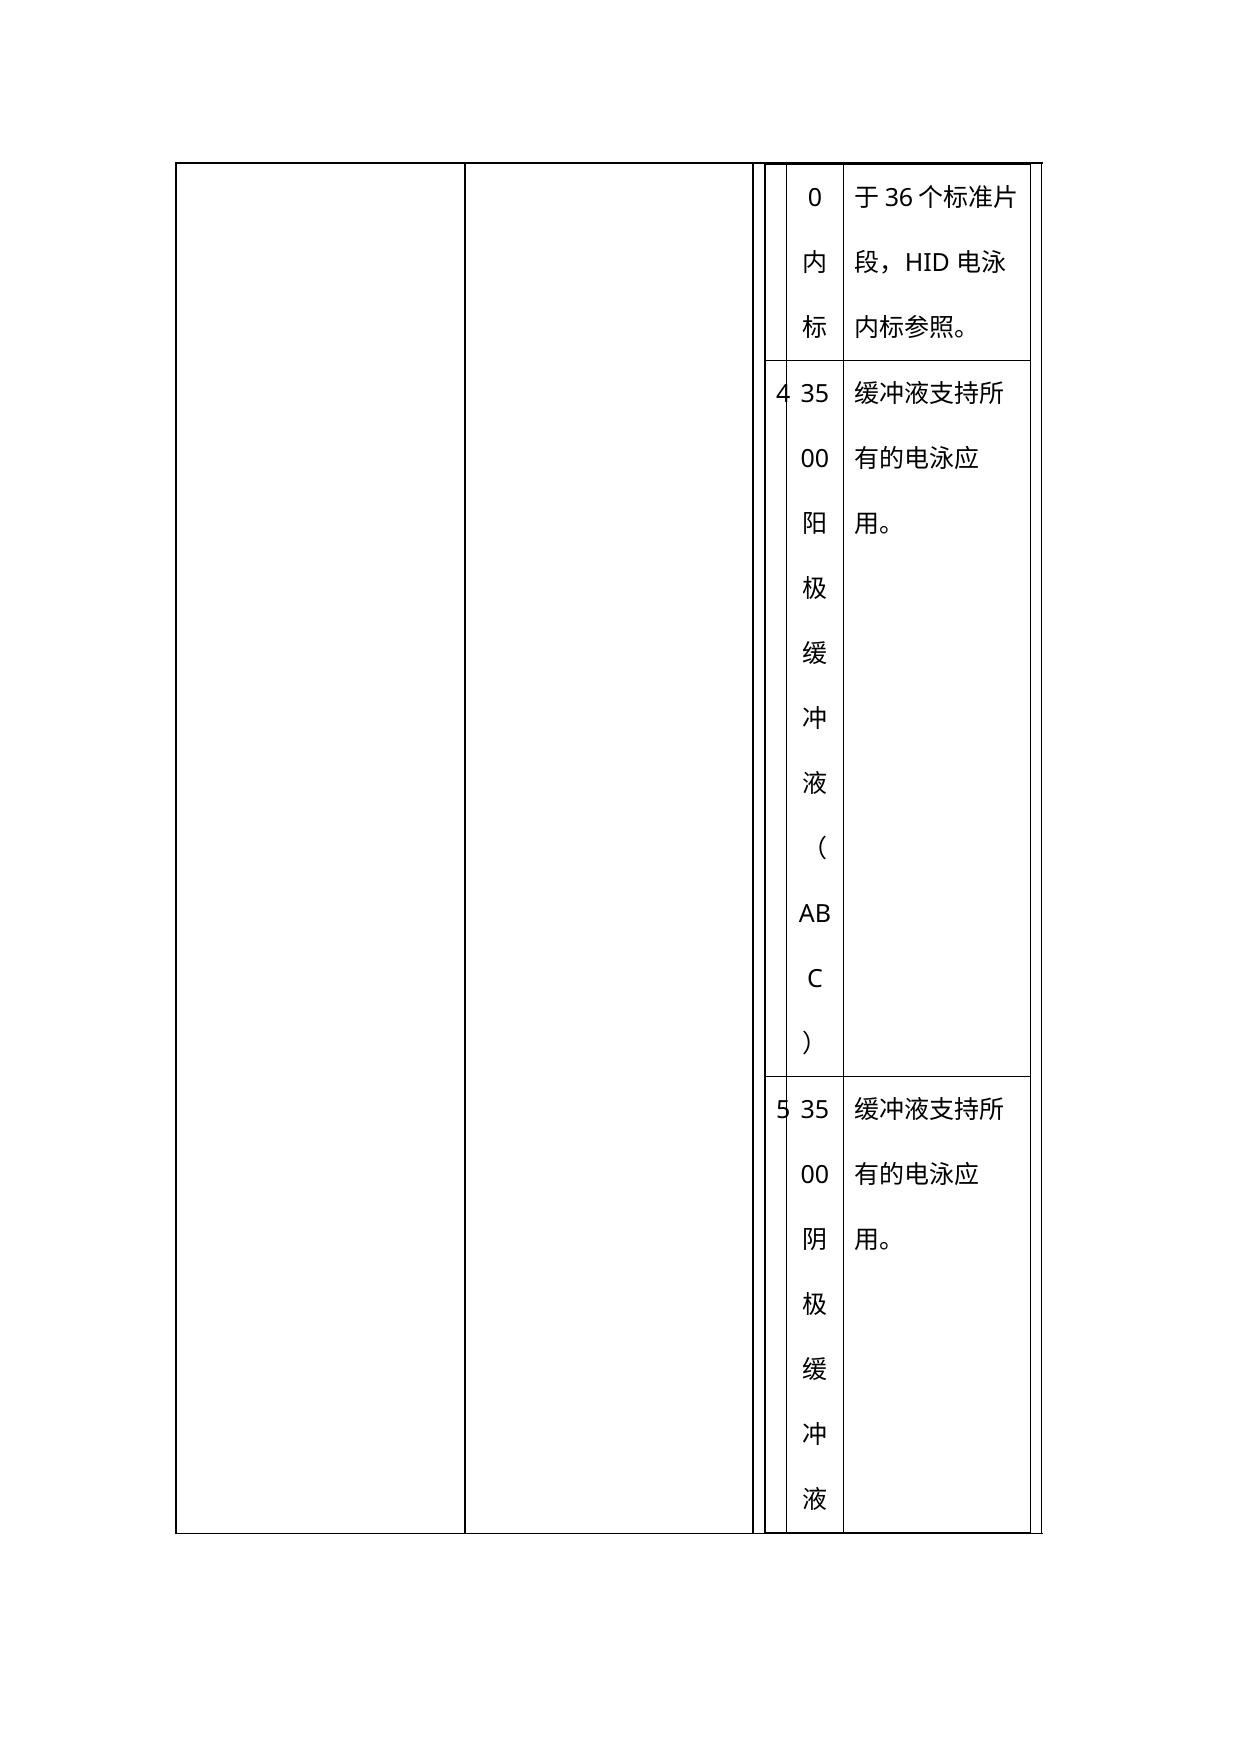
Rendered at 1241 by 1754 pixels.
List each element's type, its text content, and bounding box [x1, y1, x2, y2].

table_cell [787, 165, 843, 360]
table_cell 一、项目概况 本项目拟为陕西省西安市公安交通司法鉴定中心采购一批设备试剂耗材，以满足日常检验鉴定工作要求。 二、采购内容 三、技术要求 采购各型试剂耗材技术参数要求： [766, 361, 786, 1076]
table_cell [177, 164, 464, 1533]
table_cell 一、项目概况 本项目拟为陕西省西安市公安交通司法鉴定中心采购一批设备试剂耗材，以满足日常检验鉴定工作要求。 二、采购内容 三、技术要求 采购各型试剂耗材技术参数要求： [787, 361, 843, 1076]
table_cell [766, 1077, 786, 1532]
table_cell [844, 1077, 1030, 1532]
table_cell 1 [466, 164, 752, 1533]
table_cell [766, 165, 786, 360]
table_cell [1031, 164, 1041, 1533]
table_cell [787, 1077, 843, 1532]
table_cell 一、项目概况 本项目拟为陕西省西安市公安交通司法鉴定中心采购一批设备试剂耗材，以满足日常检验鉴定工作要求。 二、采购内容 三、技术要求 采购各型试剂耗材技术参数要求： [844, 361, 1030, 1076]
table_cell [754, 164, 764, 1533]
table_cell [844, 165, 1030, 360]
